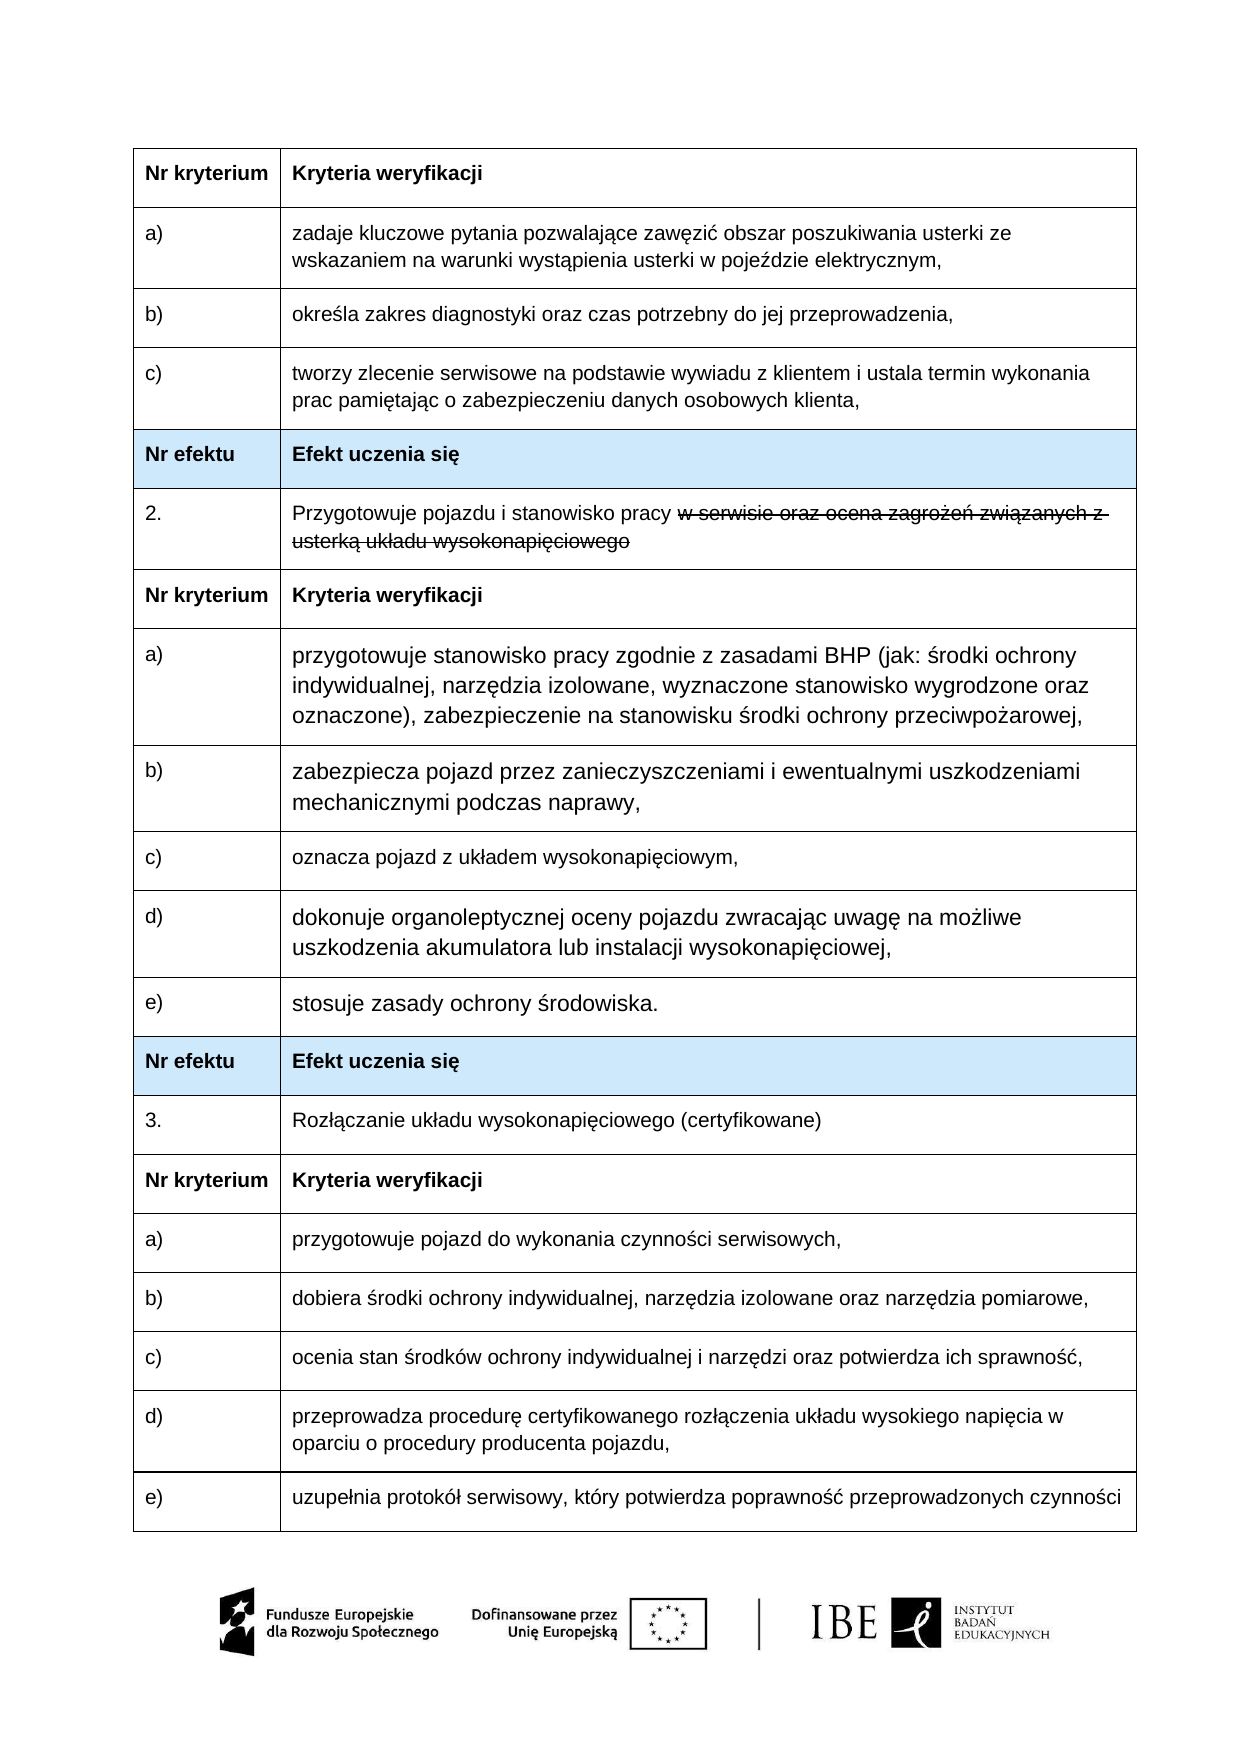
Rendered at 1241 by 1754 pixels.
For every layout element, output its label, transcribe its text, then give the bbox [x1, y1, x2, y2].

table_cell Rozłączanie układu wysokonapięciowego (certyfikowane) [281, 1096, 1136, 1154]
table_cell Nr kryterium [134, 149, 280, 207]
table_cell Nr efektu [134, 430, 280, 488]
table_cell przeprowadza procedurę certyfikowanego rozłączenia układu wysokiego napięcia w oparciu o procedury producenta pojazdu, [281, 1391, 1136, 1471]
table_cell tworzy zlecenie serwisowe na podstawie wywiadu z klientem i ustala termin wykonania prac pamiętając o zabezpieczeniu danych osobowych klienta, [281, 348, 1136, 428]
table_cell c) [134, 832, 280, 890]
table_cell b) [134, 746, 280, 831]
table_cell a) [134, 208, 280, 288]
table_cell Kryteria weryfikacji [281, 149, 1136, 207]
table_cell stosuje zasady ochrony środowiska. [281, 978, 1136, 1036]
table_cell c) [134, 1332, 280, 1390]
table_cell Efekt uczenia się [281, 1037, 1136, 1095]
table_cell 3. [134, 1096, 280, 1154]
table_cell 2. [134, 489, 280, 569]
table_cell dobiera środki ochrony indywidualnej, narzędzia izolowane oraz narzędzia pomiarowe, [281, 1273, 1136, 1331]
table_cell Efekt uczenia się [281, 430, 1136, 488]
table_cell oznacza pojazd z układem wysokonapięciowym, [281, 832, 1136, 890]
table_cell Kryteria weryfikacji [281, 1155, 1136, 1213]
table_cell dokonuje organoleptycznej oceny pojazdu zwracając uwagę na możliwe uszkodzenia akumulatora lub instalacji wysokonapięciowej, [281, 891, 1136, 977]
table_cell Nr kryterium [134, 1155, 280, 1213]
table_cell a) [134, 629, 280, 745]
table_cell Kryteria weryfikacji [281, 570, 1136, 628]
table_cell Przygotowuje pojazdu i stanowisko pracy w serwisie oraz ocena zagrożeń związanych z usterką układu wysokonapięciowego [281, 489, 1136, 569]
table_cell b) [134, 289, 280, 347]
table_cell uzupełnia protokół serwisowy, który potwierdza poprawność przeprowadzonych czynności - brak napięcia w układzie w trakcie wykonywania czynności. [281, 1473, 1136, 1531]
table_cell e) [134, 1473, 280, 1531]
table_cell d) [134, 1391, 280, 1471]
picture [133, 1536, 1138, 1707]
table_cell ocenia stan środków ochrony indywidualnej i narzędzi oraz potwierdza ich sprawność, [281, 1332, 1136, 1390]
table_cell a) [134, 1214, 280, 1272]
table_cell zabezpiecza pojazd przez zanieczyszczeniami i ewentualnymi uszkodzeniami mechanicznymi podczas naprawy, [281, 746, 1136, 831]
table_cell b) [134, 1273, 280, 1331]
table_cell c) [134, 348, 280, 428]
table_cell Nr efektu [134, 1037, 280, 1095]
table_cell przygotowuje pojazd do wykonania czynności serwisowych, [281, 1214, 1136, 1272]
table_cell Nr kryterium [134, 570, 280, 628]
table_cell określa zakres diagnostyki oraz czas potrzebny do jej przeprowadzenia, [281, 289, 1136, 347]
table_cell zadaje kluczowe pytania pozwalające zawęzić obszar poszukiwania usterki ze wskazaniem na warunki wystąpienia usterki w pojeździe elektrycznym, [281, 208, 1136, 288]
table_cell przygotowuje stanowisko pracy zgodnie z zasadami BHP (jak: środki ochrony indywidualnej, narzędzia izolowane, wyznaczone stanowisko wygrodzone oraz oznaczone), zabezpieczenie na stanowisku środki ochrony przeciwpożarowej, [281, 629, 1136, 745]
table_cell e) [134, 978, 280, 1036]
table_cell d) [134, 891, 280, 977]
